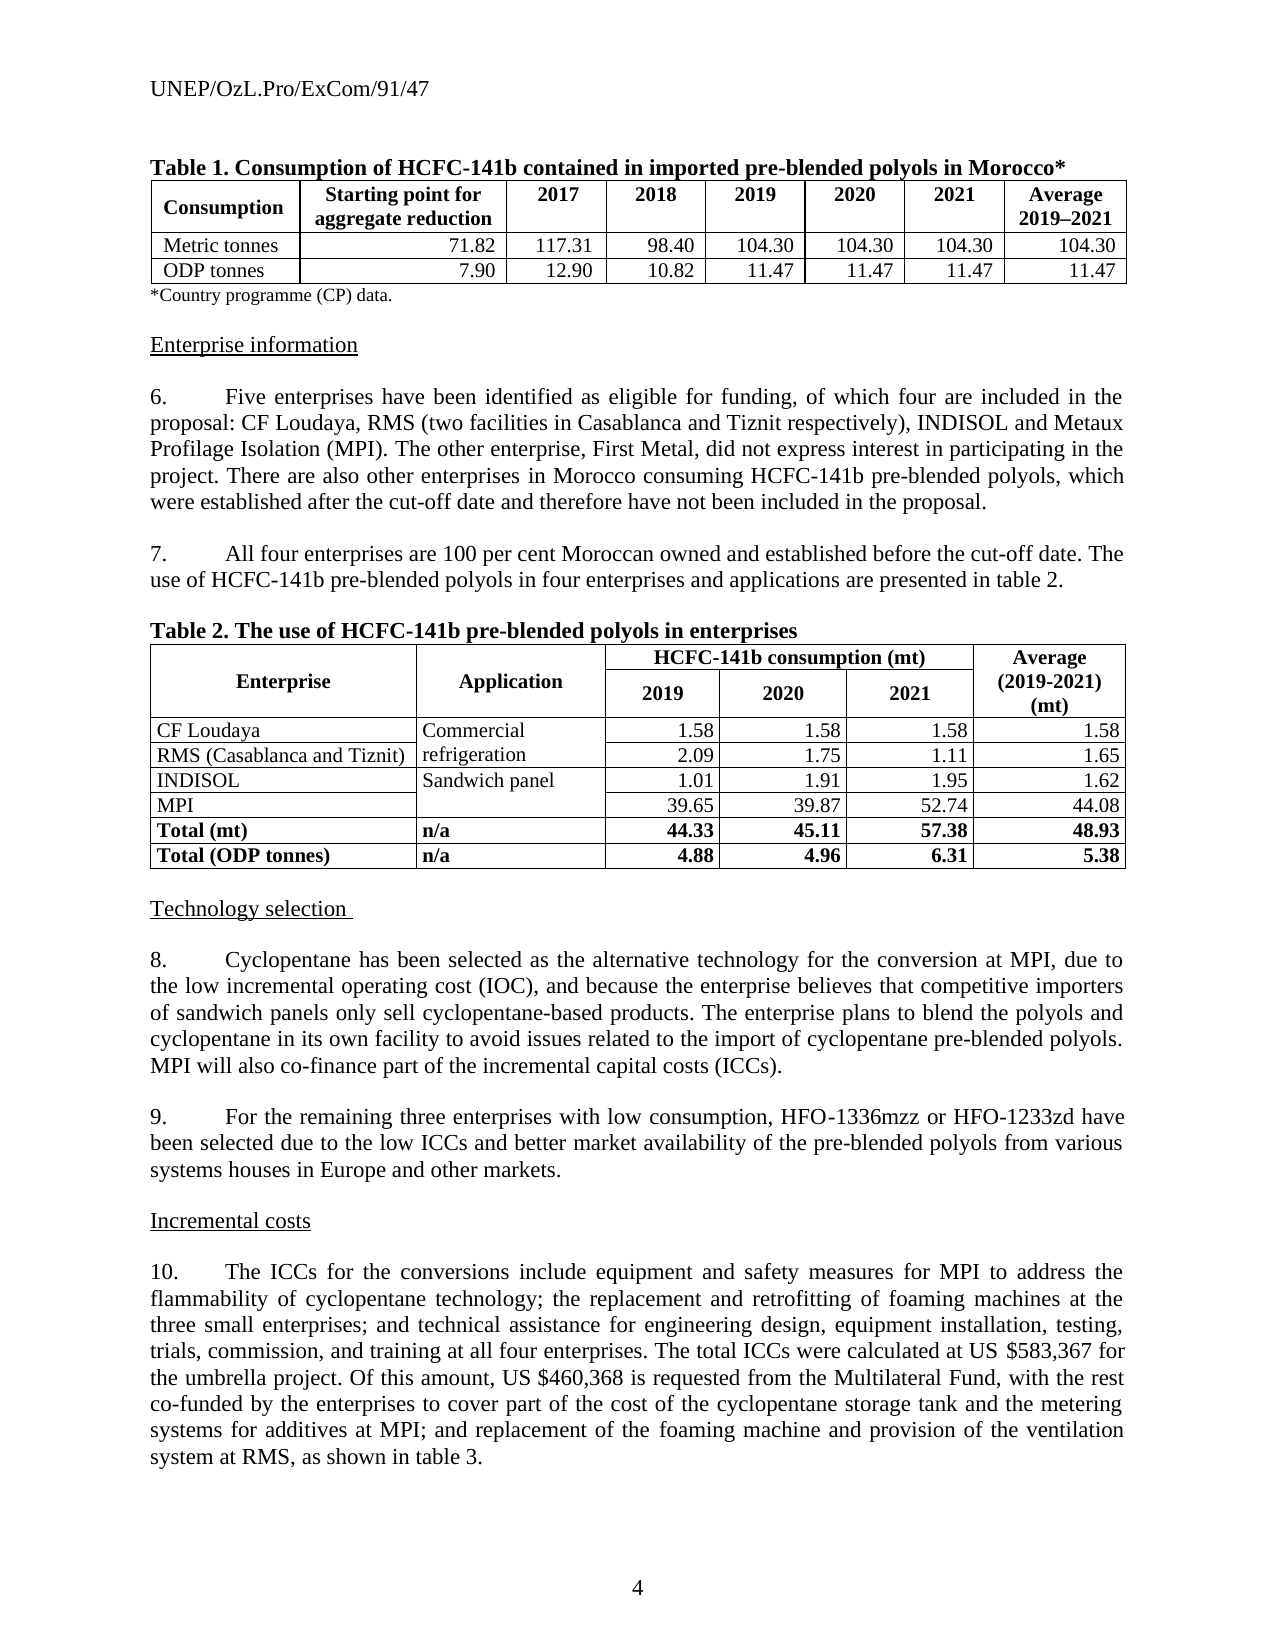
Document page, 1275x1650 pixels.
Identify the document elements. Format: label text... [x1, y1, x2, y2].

table_cell 7.90 [301, 259, 506, 282]
table_header 2018 [607, 181, 705, 232]
table_cell CF Loudaya [151, 718, 416, 742]
table_cell Total (ODP tonnes) [151, 844, 416, 867]
table_cell Total (mt) [151, 818, 416, 842]
table_cell 12.90 [507, 259, 606, 282]
subtitle Table 1. Consumption of HCFC-141b contained in imported pre-blended polyols in Morocco* [150, 154, 1125, 180]
table_header Average (2019-2021) (mt) [974, 645, 1125, 717]
table_cell INDISOL [151, 768, 416, 792]
table_header Average 2019–2021 [1005, 181, 1126, 232]
table_header 2020 [806, 181, 904, 232]
table_cell 1.58 [974, 718, 1125, 742]
table_cell 104.30 [806, 233, 904, 257]
table_cell 1.91 [720, 768, 846, 792]
table_cell 2021 [847, 670, 973, 717]
subtitle The ICCs for the conversions include equipment and safety measures for MPI to address the flammability of cyclopentane technology; the replacement and retrofitting of foaming machines at the three small enterprises; and technical assistance for engineering design, equipment installation, testing, trials, commission, and training at all four enterprises. The total ICCs were calculated at US $583,367 for the umbrella project. Of this amount, US $460,368 is requested from the Multilateral Fund, with the rest co-funded by the enterprises to cover part of the cost of the cyclopentane storage tank and the metering systems for additives at MPI; and replacement of the foaming machine and provision of the ventilation system at RMS, as shown in table 3. [150, 1258, 1125, 1469]
table_cell 6.31 [847, 844, 973, 867]
subtitle Incremental costs [150, 1207, 1125, 1233]
table_cell Metric tonnes [152, 233, 299, 257]
subtitle For the remaining three enterprises with low consumption, HFO-1336mzz or HFO-1233zd have been selected due to the low ICCs and better market availability of the pre-blended polyols from various systems houses in Europe and other markets. [150, 1103, 1125, 1182]
table_cell 1.01 [606, 768, 719, 792]
table_cell MPI [151, 793, 416, 817]
table_cell ODP tonnes [152, 259, 299, 282]
table_cell 2020 [720, 670, 846, 717]
subtitle Five enterprises have been identified as eligible for funding, of which four are included in the proposal: CF Loudaya, RMS (two facilities in Casablanca and Tiznit respectively), INDISOL and Metaux Profilage Isolation (MPI). The other enterprise, First Metal, did not express interest in participating in the project. There are also other enterprises in Morocco consuming HCFC-141b pre-blended polyols, which were established after the cut-off date and therefore have not been included in the proposal. [150, 383, 1125, 514]
table_cell 11.47 [1005, 259, 1126, 282]
table_cell 48.93 [974, 818, 1125, 842]
table_cell 104.30 [706, 233, 804, 257]
table_cell 10.82 [607, 259, 705, 282]
table_cell n/a [417, 844, 605, 867]
subtitle Table 2. The use of HCFC-141b pre-blended polyols in enterprises [150, 617, 1125, 644]
table_header 2019 [706, 181, 804, 232]
table_header HCFC-141b consumption (mt) [606, 645, 973, 669]
subtitle Cyclopentane has been selected as the alternative technology for the conversion at MPI, due to the low incremental operating cost (IOC), and because the enterprise believes that competitive importers of sandwich panels only sell cyclopentane-based products. The enterprise plans to blend the polyols and cyclopentane in its own facility to avoid issues related to the import of cyclopentane pre-blended polyols. MPI will also co-finance part of the incremental capital costs (ICCs). [150, 946, 1125, 1078]
table_cell Commercial refrigeration [417, 718, 605, 767]
text *Country programme (CP) data. [150, 283, 1125, 305]
table_cell 4.88 [606, 844, 719, 867]
table_cell 1.65 [974, 743, 1125, 767]
table_cell 1.75 [720, 743, 846, 767]
table_cell 57.38 [847, 818, 973, 842]
table_cell 11.47 [706, 259, 804, 282]
table_cell 11.47 [905, 259, 1004, 282]
table_cell 4.96 [720, 844, 846, 867]
table_cell 104.30 [905, 233, 1004, 257]
table_cell 2019 [606, 670, 719, 717]
table_cell 39.65 [606, 793, 719, 817]
table_cell 1.58 [606, 718, 719, 742]
table_cell 1.62 [974, 768, 1125, 792]
table_header 2021 [905, 181, 1004, 232]
table_cell 1.95 [847, 768, 973, 792]
table_cell 52.74 [847, 793, 973, 817]
subtitle Enterprise information [150, 331, 1125, 358]
subtitle All four enterprises are 100 per cent Moroccan owned and established before the cut-off date. The use of HCFC-141b pre-blended polyols in four enterprises and applications are presented in table 2. [150, 539, 1125, 592]
table_cell 11.47 [806, 259, 904, 282]
table_header Application [417, 645, 605, 717]
table_cell 1.11 [847, 743, 973, 767]
table_cell RMS (Casablanca and Tiznit) [151, 743, 416, 767]
table_header 2017 [507, 181, 606, 232]
table_cell 5.38 [974, 844, 1125, 867]
table_cell 39.87 [720, 793, 846, 817]
table_cell 117.31 [507, 233, 606, 257]
table_header Consumption [152, 181, 299, 232]
table_cell 71.82 [301, 233, 506, 257]
table_header Starting point for aggregate reduction [301, 181, 506, 232]
table_header Enterprise [151, 645, 416, 717]
table_cell 44.33 [606, 818, 719, 842]
table_cell 44.08 [974, 793, 1125, 817]
table_cell n/a [417, 818, 605, 842]
table_cell Sandwich panel [417, 768, 605, 817]
table_cell 1.58 [720, 718, 846, 742]
subtitle Technology selection [150, 895, 1125, 921]
table_cell 98.40 [607, 233, 705, 257]
table_cell 45.11 [720, 818, 846, 842]
table_cell 104.30 [1005, 233, 1126, 257]
table_cell 2.09 [606, 743, 719, 767]
table_cell 1.58 [847, 718, 973, 742]
